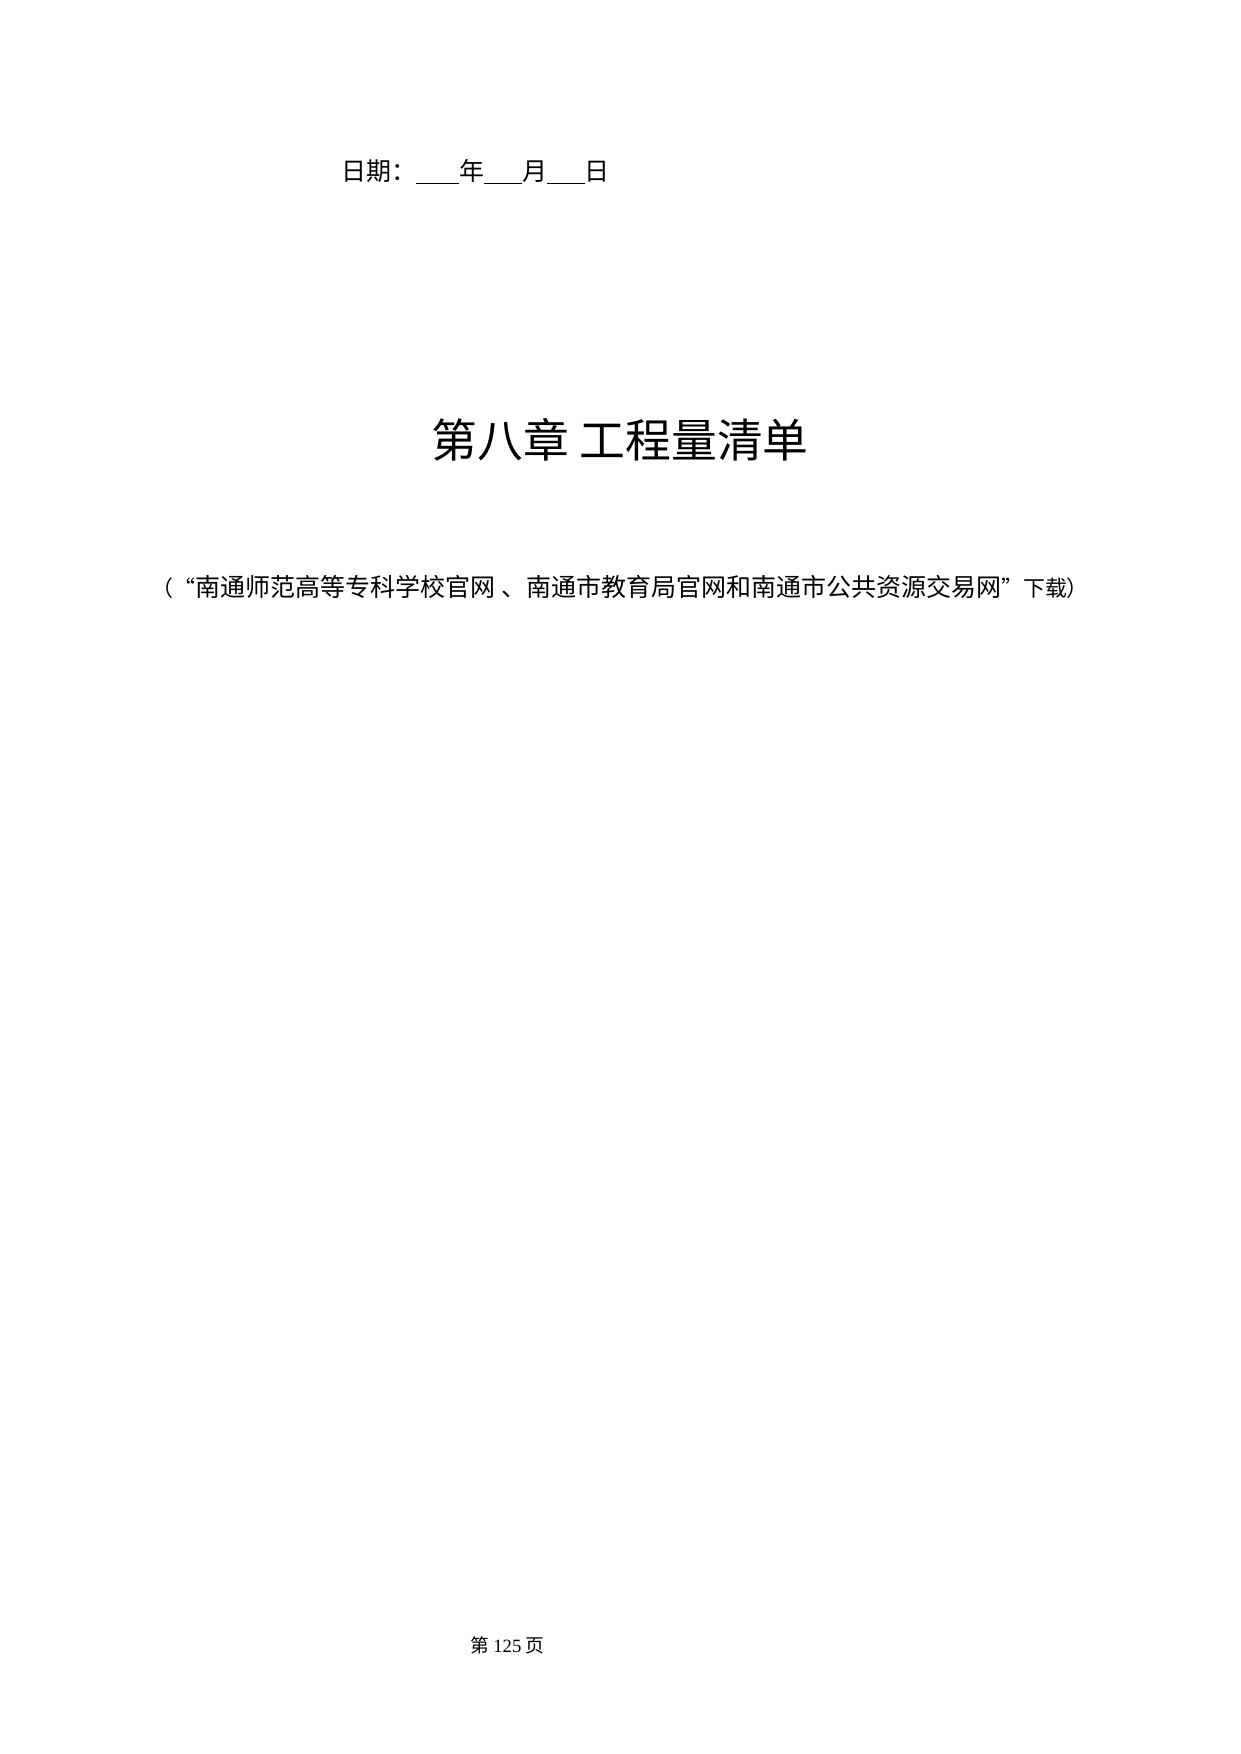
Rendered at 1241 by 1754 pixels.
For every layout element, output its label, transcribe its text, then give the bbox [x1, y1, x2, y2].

text （“南通师范高等专科学校官网 、南通市教育局官网和南通市公共资源交易网”下载） [142, 553, 1098, 618]
subtitle 第八章 工程量清单 [142, 388, 1098, 486]
text 日期： 年 月 日 [142, 152, 1098, 188]
